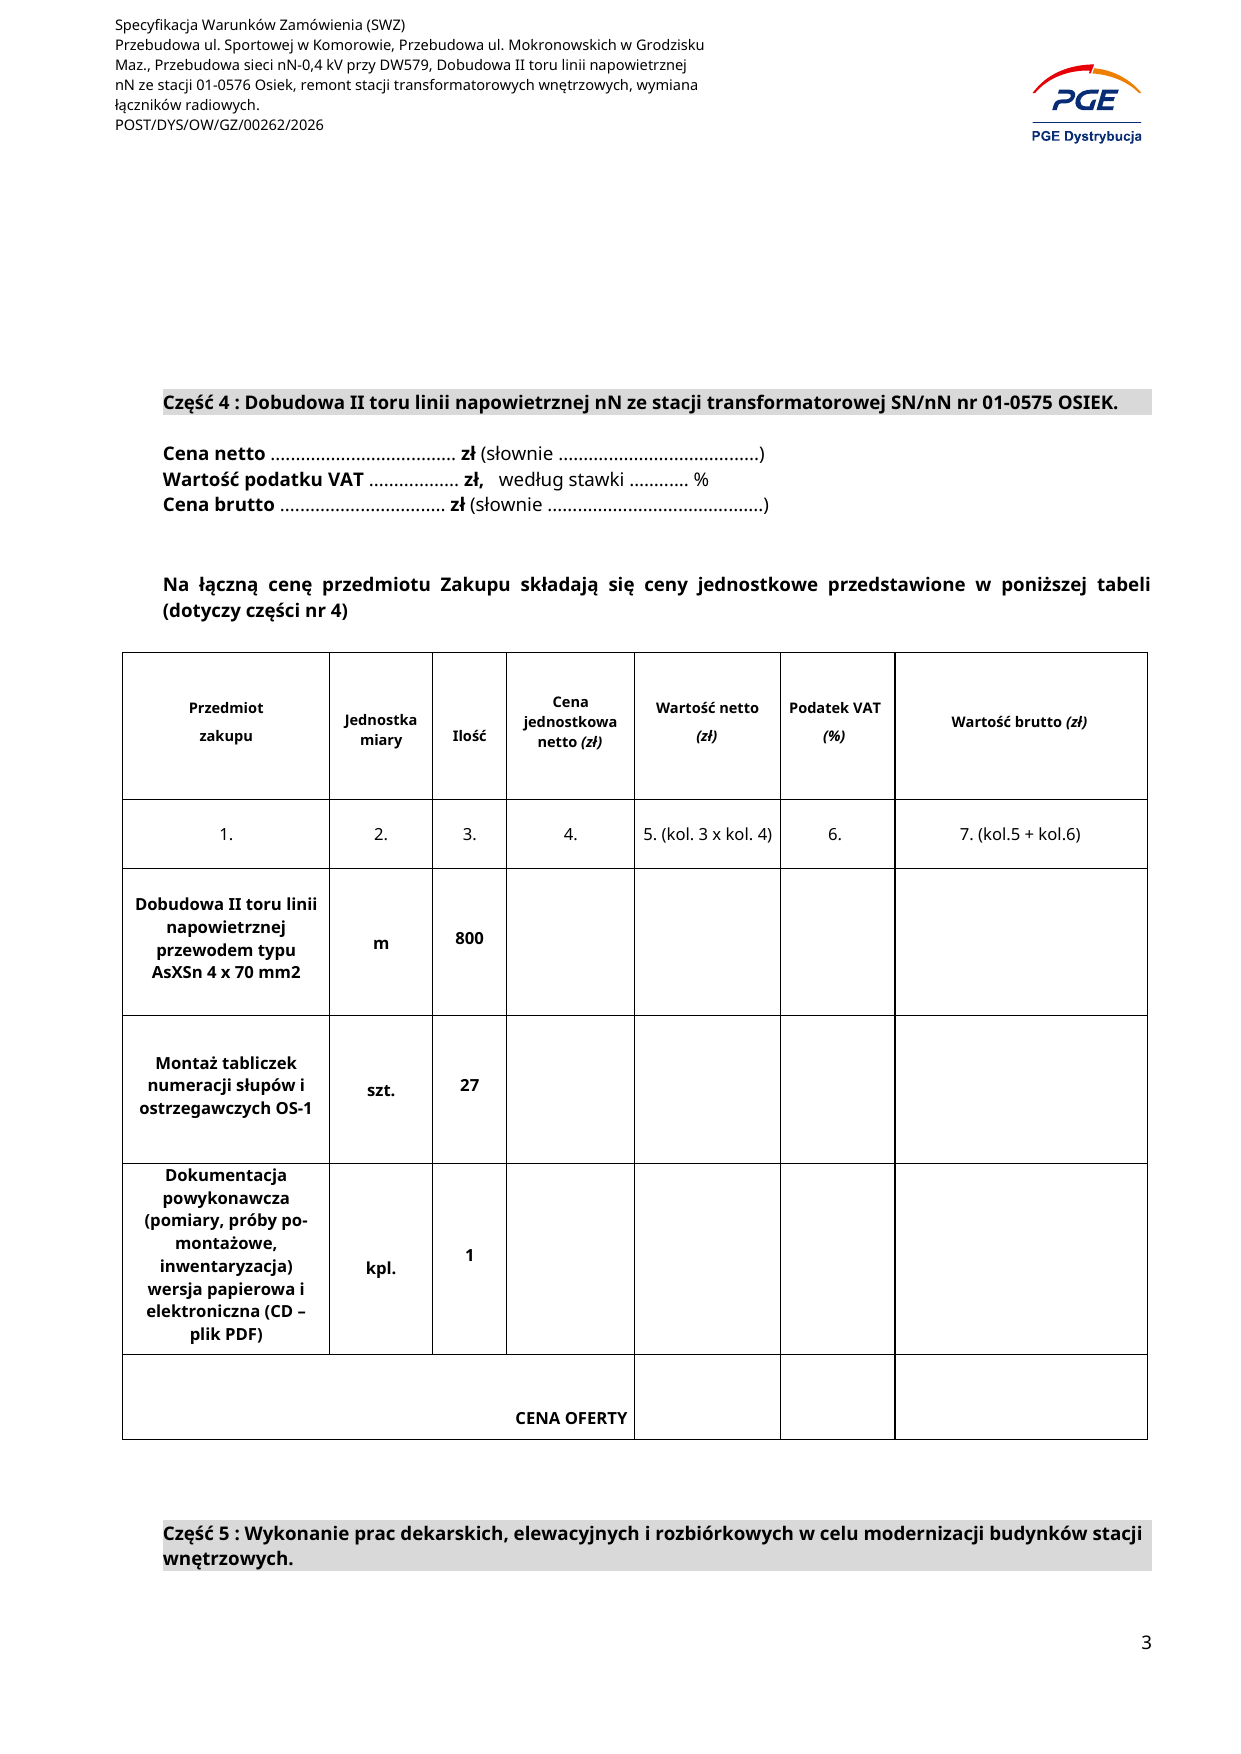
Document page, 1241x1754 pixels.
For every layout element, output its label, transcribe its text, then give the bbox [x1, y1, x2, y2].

table_cell 800 [433, 869, 506, 1015]
table_header Podatek VAT (%) [781, 653, 894, 799]
table_header Wartość netto (zł) [635, 653, 780, 799]
table_cell [781, 1164, 894, 1354]
table_header Cena jednostkowa netto (zł) [507, 653, 634, 799]
table_cell 1. [123, 800, 329, 868]
table_header Jednostka miary [330, 653, 432, 799]
table_cell [781, 1355, 894, 1439]
table_cell Dobudowa II toru linii napowietrznej przewodem typu AsXSn 4 x 70 mm2 [123, 869, 329, 1015]
table_cell [635, 1355, 780, 1439]
table_cell 5. (kol. 3 x kol. 4) [635, 800, 780, 868]
table_cell 2. [330, 800, 432, 868]
table_cell [896, 1355, 1147, 1439]
table_cell 1 [433, 1164, 506, 1354]
table_cell [896, 1016, 1147, 1163]
table_cell [896, 869, 1147, 1015]
list Cena brutto ................................. zł (słownie ...........................................) [163, 491, 1152, 517]
table_cell [896, 1164, 1147, 1354]
table_cell m [330, 869, 432, 1015]
table_cell 27 [433, 1016, 506, 1163]
table_cell [507, 869, 634, 1015]
table_cell [507, 1016, 634, 1163]
table_cell CENA OFERTY [123, 1355, 634, 1439]
table_cell 3. [433, 800, 506, 868]
table_cell Dokumentacja powykonawcza (pomiary, próby po-montażowe, inwentaryzacja) wersja papierowa i elektroniczna (CD – plik PDF) [123, 1164, 329, 1354]
table_cell 4. [507, 800, 634, 868]
table_header Ilość [433, 653, 506, 799]
table_cell [635, 869, 780, 1015]
list Część 5 : Wykonanie prac dekarskich, elewacyjnych i rozbiórkowych w celu modernizacji budynków stacji wnętrzowych. [163, 1520, 1152, 1571]
list Cena netto ..................................... zł (słownie ........................................) [163, 440, 1152, 466]
table_cell kpl. [330, 1164, 432, 1354]
table_header Przedmiot zakupu [123, 653, 329, 799]
list Część 4 : Dobudowa II toru linii napowietrznej nN ze stacji transformatorowej SN/nN nr 01-0575 OSIEK. [163, 389, 1152, 415]
list Wartość podatku VAT .................. zł, według stawki ……..…. % [163, 466, 1152, 491]
table_cell [781, 1016, 894, 1163]
table_header Wartość brutto (zł) [896, 653, 1147, 799]
table_cell 7. (kol.5 + kol.6) [896, 800, 1147, 868]
table_cell szt. [330, 1016, 432, 1163]
table_cell [507, 1164, 634, 1354]
text Na łączną cenę przedmiotu Zakupu składają się ceny jednostkowe przedstawione w poniższej tabeli (dotyczy części nr 4) [163, 572, 1152, 623]
table_cell [635, 1016, 780, 1163]
table_cell [781, 869, 894, 1015]
table_cell 6. [781, 800, 894, 868]
table_cell Montaż tabliczek numeracji słupów i ostrzegawczych OS-1 [123, 1016, 329, 1163]
table_cell [635, 1164, 780, 1354]
